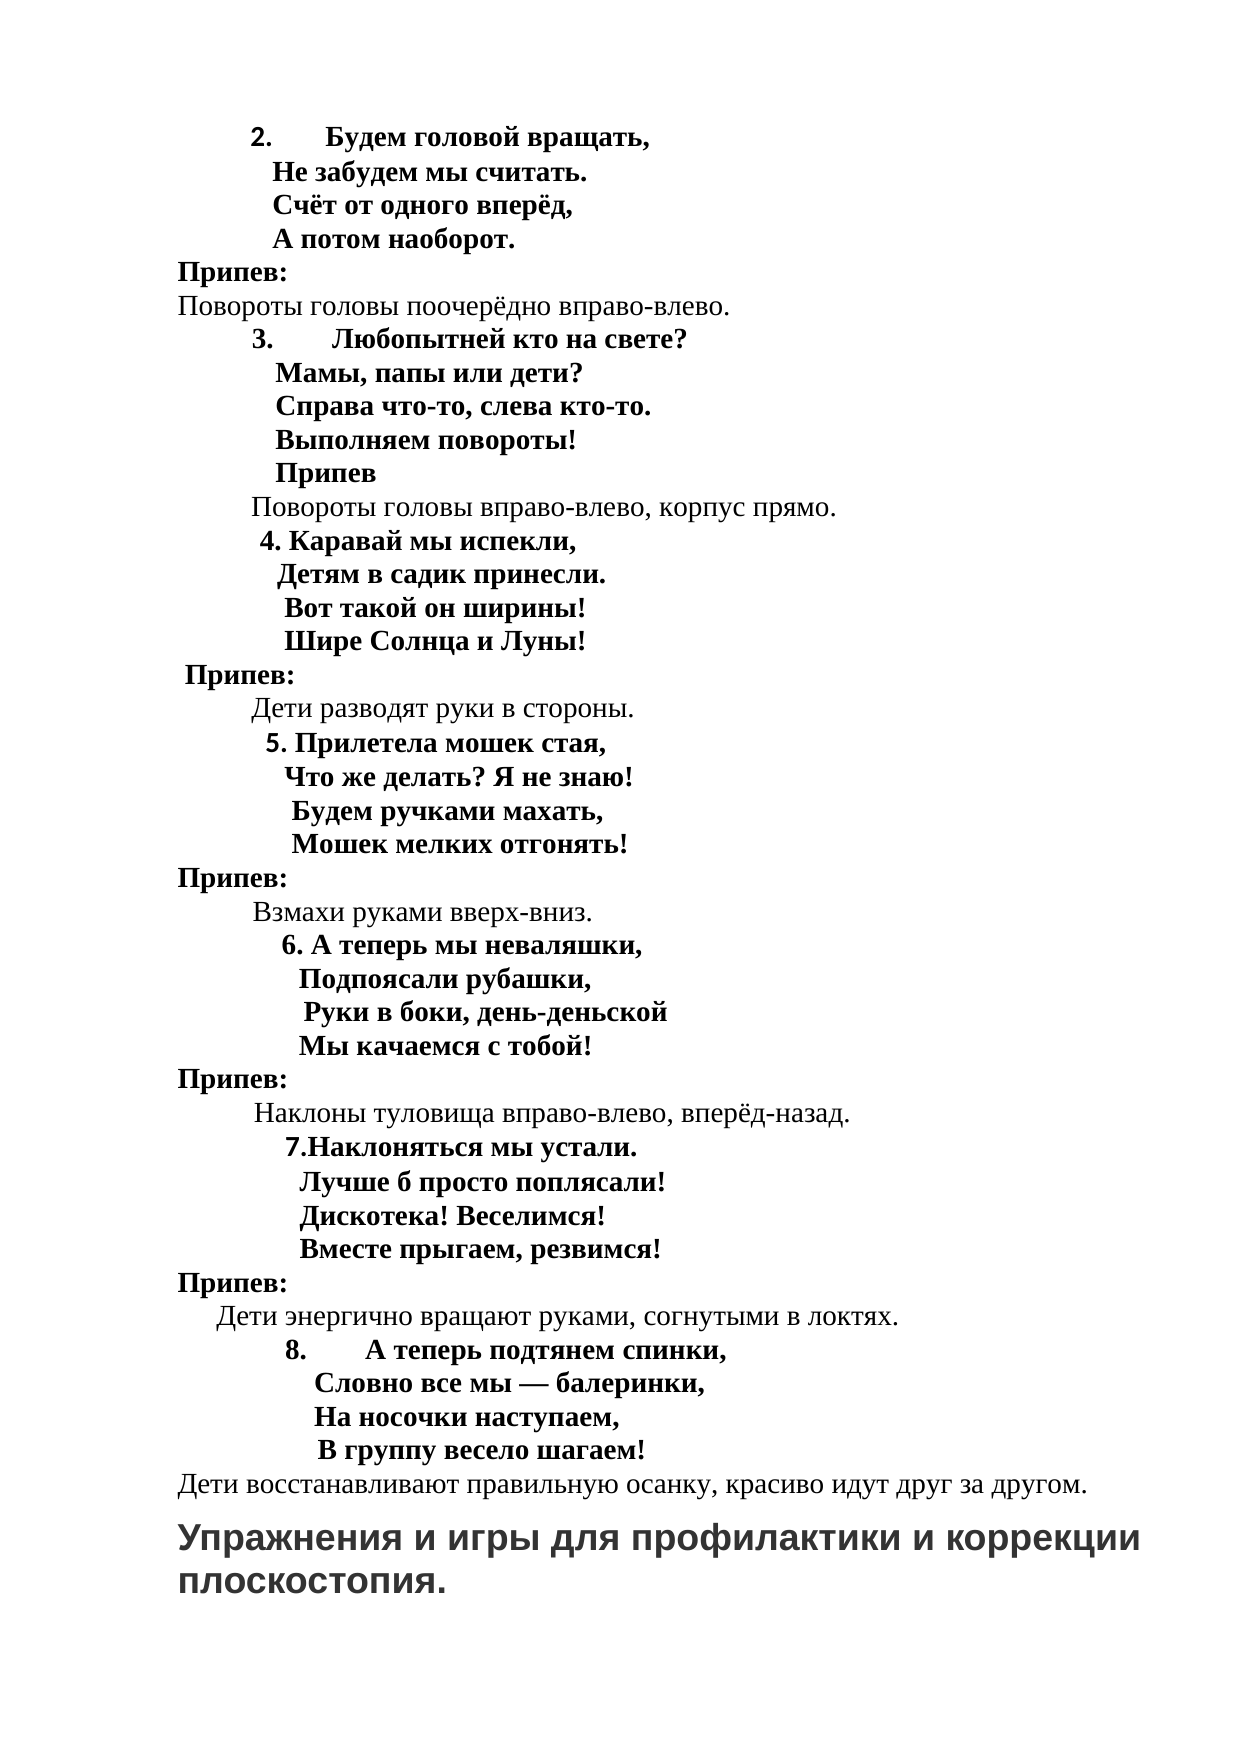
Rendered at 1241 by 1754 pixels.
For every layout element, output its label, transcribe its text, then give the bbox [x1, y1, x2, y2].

text Дети энергично вращают руками, согнутыми в локтях. [216, 1298, 1152, 1332]
text Повороты головы вправо-влево, корпус прямо. [209, 489, 1152, 523]
text В группу весело шагаем! [288, 1432, 1152, 1466]
text 4. Каравай мы испекли, Детям в садик принесли. Вот такой он ширины! Шире Солнца и Луны! [252, 523, 1026, 657]
text Дети восстанавливают правильную осанку, красиво идут друг за другом. [177, 1466, 1152, 1499]
text 7.Наклоняться мы устали. Лучше б просто поплясали! Дискотека! Веселимся! Вместе прыгаем, резвимся! [285, 1128, 1152, 1265]
text Взмахи руками вверх-вниз. [211, 894, 1152, 927]
text 6. А теперь мы неваляшки, Подпоясали рубашки, [252, 927, 1026, 994]
text 2. Будем головой вращать, Не забудем мы считать. Счёт от одного вперёд, А потом наоборот. Припев: [177, 118, 984, 288]
text Припев: [177, 1265, 1152, 1298]
text Припев: [177, 860, 1026, 894]
text Дети разводят руки в стороны. [210, 690, 1152, 724]
text 8. А теперь подтянем спинки, Словно все мы — балеринки, На носочки наступаем, [285, 1332, 1152, 1432]
text Упражнения и игры для профилактики и коррекции плоскостопия. [177, 1515, 1152, 1601]
text Припев: [177, 657, 1026, 690]
text Наклоны туловища вправо-влево, вперёд-назад. [212, 1095, 1152, 1128]
text 3. Любопытней кто на свете? Мамы, папы или дети? Справа что-то, слева кто-то. Выполняем повороты! Припев [252, 321, 1026, 489]
text 5. Прилетела мошек стая, Что же делать? Я не знаю! Будем ручками махать, Мошек мелких отгонять! [252, 724, 1026, 860]
text Припев: [177, 1061, 1026, 1095]
text Повороты головы поочерёдно вправо-влево. [177, 288, 1152, 321]
text Руки в боки, день-деньской Мы качаемся с тобой! [252, 994, 1026, 1061]
